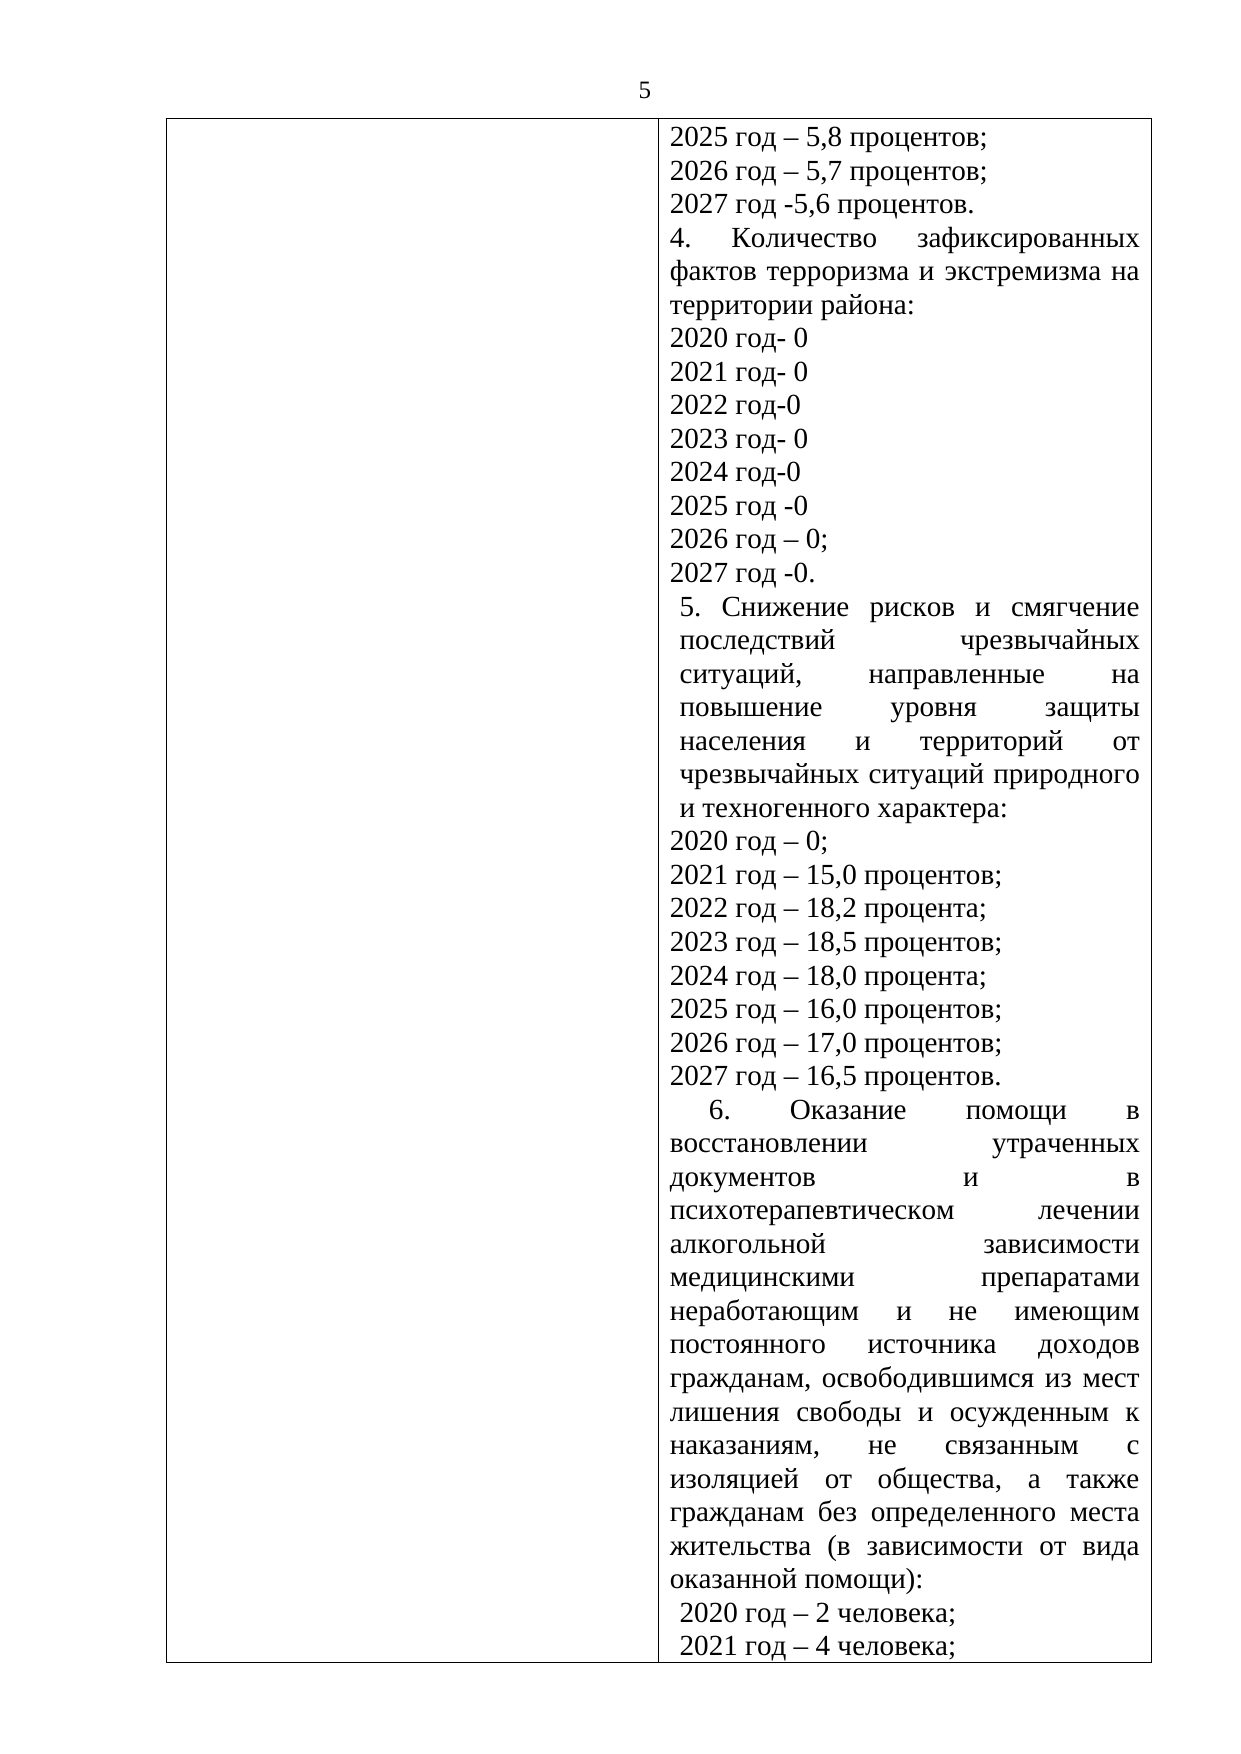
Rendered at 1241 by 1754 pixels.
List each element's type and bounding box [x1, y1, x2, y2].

table_cell [167, 119, 658, 1662]
table_cell [659, 119, 1151, 1662]
